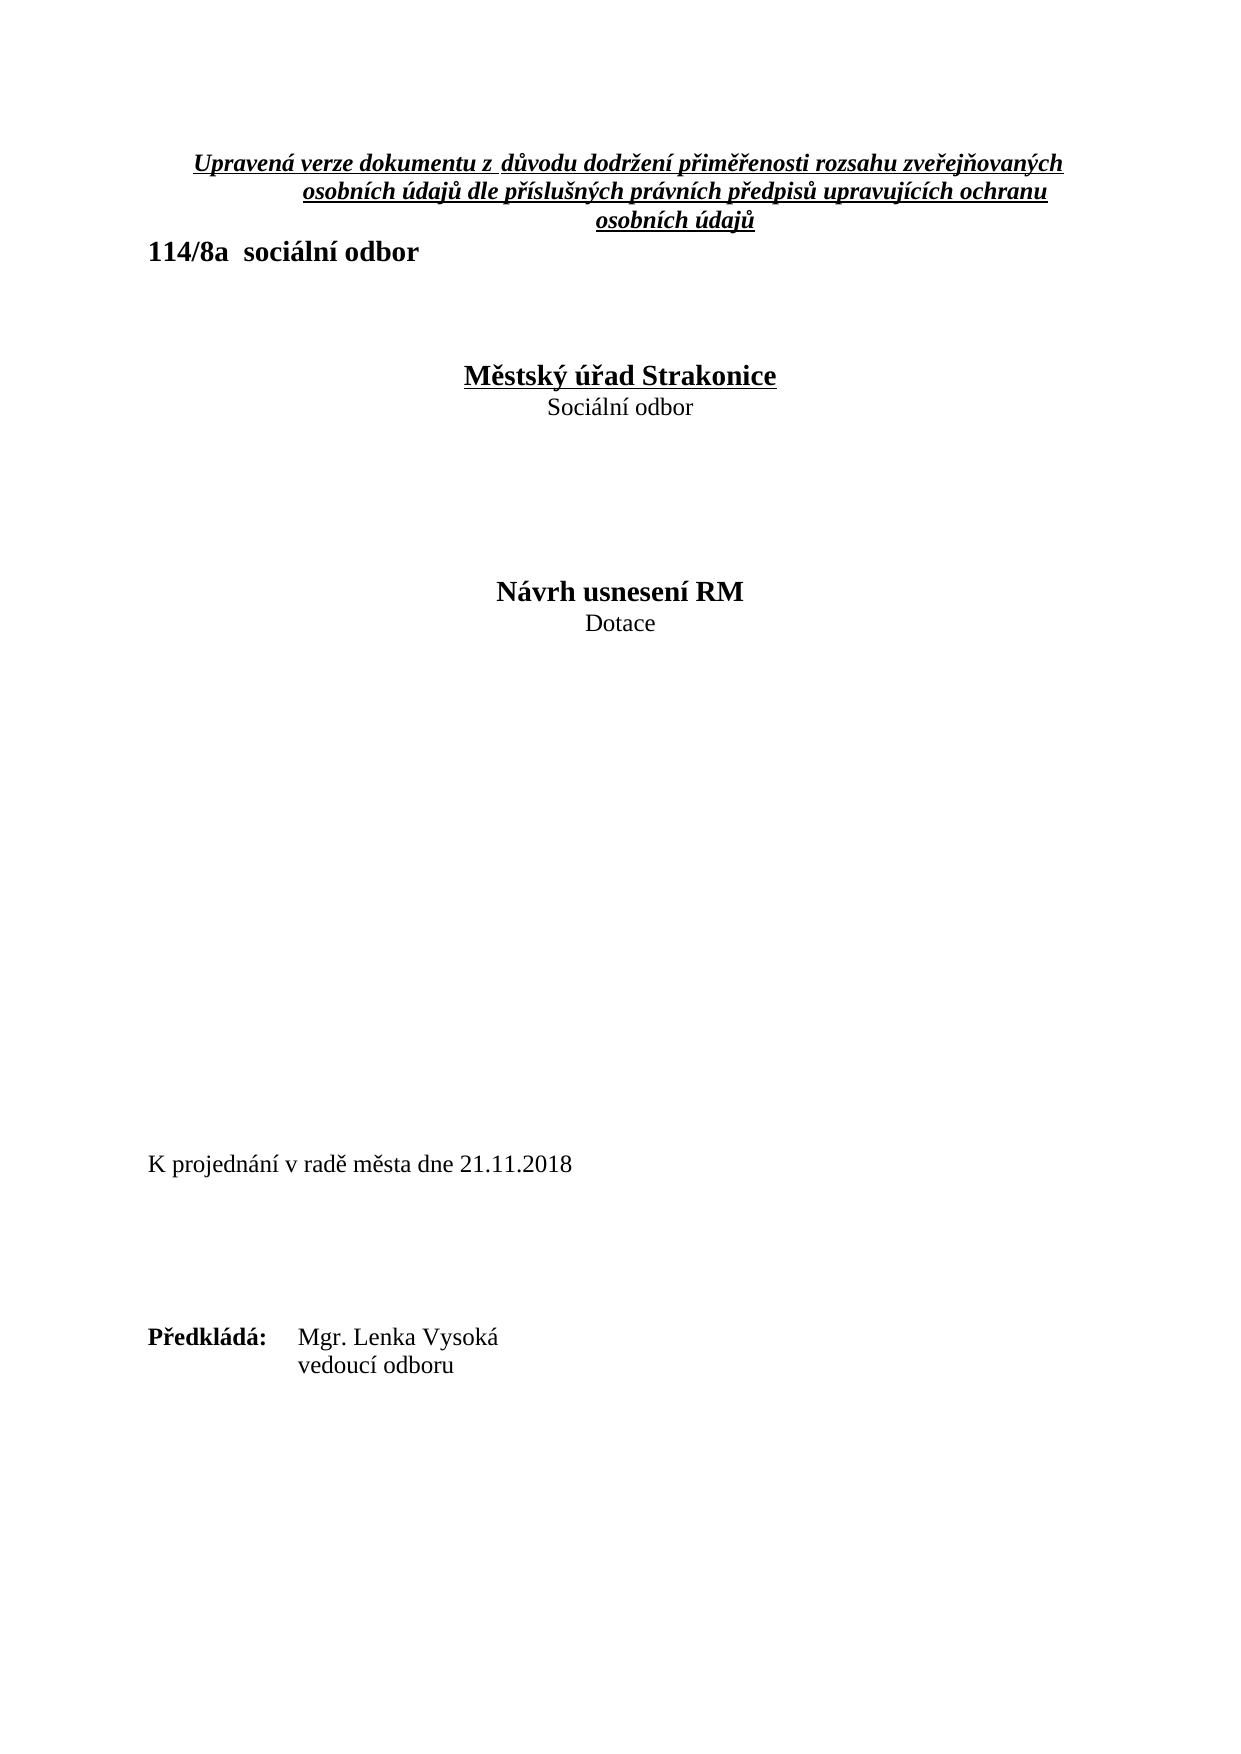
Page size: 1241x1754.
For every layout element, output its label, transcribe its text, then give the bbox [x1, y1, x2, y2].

text vedoucí odboru [148, 1350, 1093, 1379]
text K projednání v radě města dne 21.11.2018 [148, 1149, 1093, 1178]
text Návrh usnesení RM [148, 574, 1093, 608]
text Předkládá: Mgr. Lenka Vysoká [148, 1322, 1093, 1350]
text Sociální odbor [148, 392, 1093, 421]
text Upravená verze dokumentu z důvodu dodržení přiměřenosti rozsahu zveřejňovaných osobních údajů dle příslušných právních předpisů upravujících ochranu osobních údajů [148, 148, 1093, 234]
text Městský úřad Strakonice [148, 358, 1093, 392]
subtitle 114/8a sociální odbor [148, 234, 1093, 267]
text Dotace [148, 608, 1093, 636]
